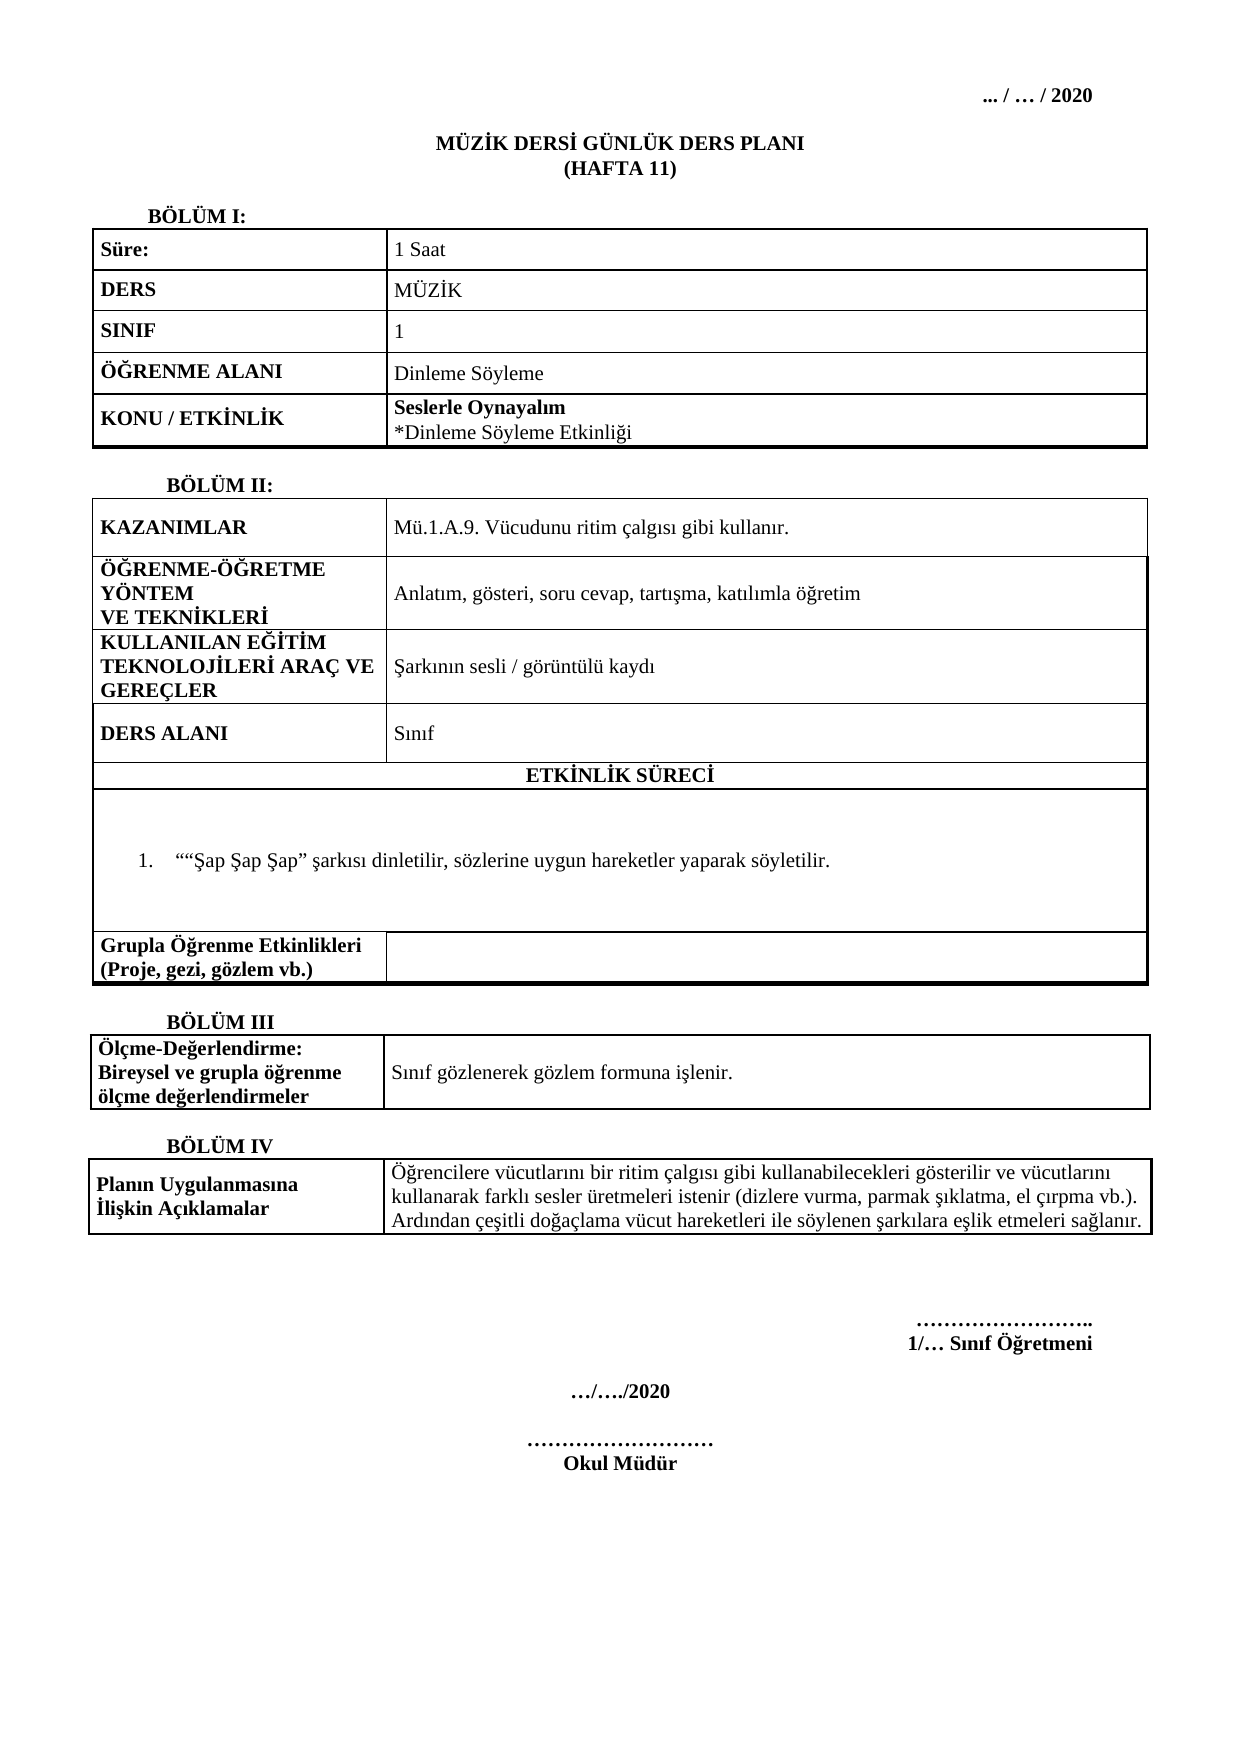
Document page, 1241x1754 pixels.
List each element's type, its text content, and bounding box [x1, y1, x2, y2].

table_cell ETKİNLİK SÜRECİ [94, 763, 1146, 787]
table_cell DERS [94, 271, 386, 310]
table_cell KULLANILAN EĞİTİM TEKNOLOJİLERİ ARAÇ VE GEREÇLER [93, 630, 386, 702]
text …………………….. [148, 1307, 1093, 1331]
table_cell Şarkının sesli / görüntülü kaydı [387, 630, 1146, 702]
table_cell ÖĞRENME ALANI [94, 353, 386, 393]
table_cell Dinleme Söyleme [388, 353, 1146, 393]
table_cell DERS ALANI [94, 704, 386, 762]
text 1/… Sınıf Öğretmeni [148, 1331, 1093, 1355]
text BÖLÜM II: [148, 473, 1093, 497]
text BÖLÜM I: [148, 203, 1093, 228]
table_cell Sınıf [387, 704, 1146, 762]
table_header Sınıf gözlenerek gözlem formuna işlenir. [385, 1036, 1149, 1108]
text …/…./2020 [148, 1379, 1093, 1403]
table_cell [387, 933, 1146, 981]
table_cell ÖĞRENME-ÖĞRETME YÖNTEM VE TEKNİKLERİ [93, 557, 386, 629]
table_header KAZANIMLAR [93, 499, 386, 556]
table_header Ölçme-Değerlendirme: Bireysel ve grupla öğrenme ölçme değerlendirmeler [92, 1036, 383, 1108]
text (HAFTA 11) [148, 155, 1093, 179]
subtitle BÖLÜM III [148, 1009, 1093, 1034]
table_cell Seslerle Oynayalım *Dinleme Söyleme Etkinliği [388, 395, 1146, 444]
table_header 1 Saat [388, 230, 1146, 269]
table_cell Grupla Öğrenme Etkinlikleri (Proje, gezi, gözlem vb.) [94, 932, 386, 981]
table_cell SINIF [94, 311, 386, 352]
table_cell 1 [388, 311, 1146, 352]
table_header Süre: [94, 230, 386, 269]
table_cell ““Şap Şap Şap” şarkısı dinletilir, sözlerine uygun hareketler yaparak söyletilir. [94, 790, 1146, 931]
table_cell KONU / ETKİNLİK [94, 395, 386, 444]
table_header Planın Uygulanmasına İlişkin Açıklamalar [90, 1160, 383, 1232]
text MÜZİK DERSİ GÜNLÜK DERS PLANI [148, 131, 1093, 155]
table_header Mü.1.A.9. Vücudunu ritim çalgısı gibi kullanır. [387, 499, 1147, 556]
text Okul Müdür [148, 1451, 1093, 1475]
table_cell MÜZİK [388, 271, 1146, 310]
table_cell Anlatım, gösteri, soru cevap, tartışma, katılımla öğretim [387, 557, 1146, 629]
subtitle BÖLÜM IV [148, 1134, 1093, 1158]
text ... / … / 2020 [148, 83, 1093, 107]
table_header Öğrencilere vücutlarını bir ritim çalgısı gibi kullanabilecekleri gösterilir ve vücutlarını kullanarak farklı sesler üretmeleri istenir (dizlere vurma, parmak şıklatma, el çırpma vb.). Ardından çeşitli doğaçlama vücut hareketleri ile söylenen şarkılara eşlik etmeleri sağlanır. [385, 1160, 1150, 1232]
text ……………………… [148, 1427, 1093, 1451]
